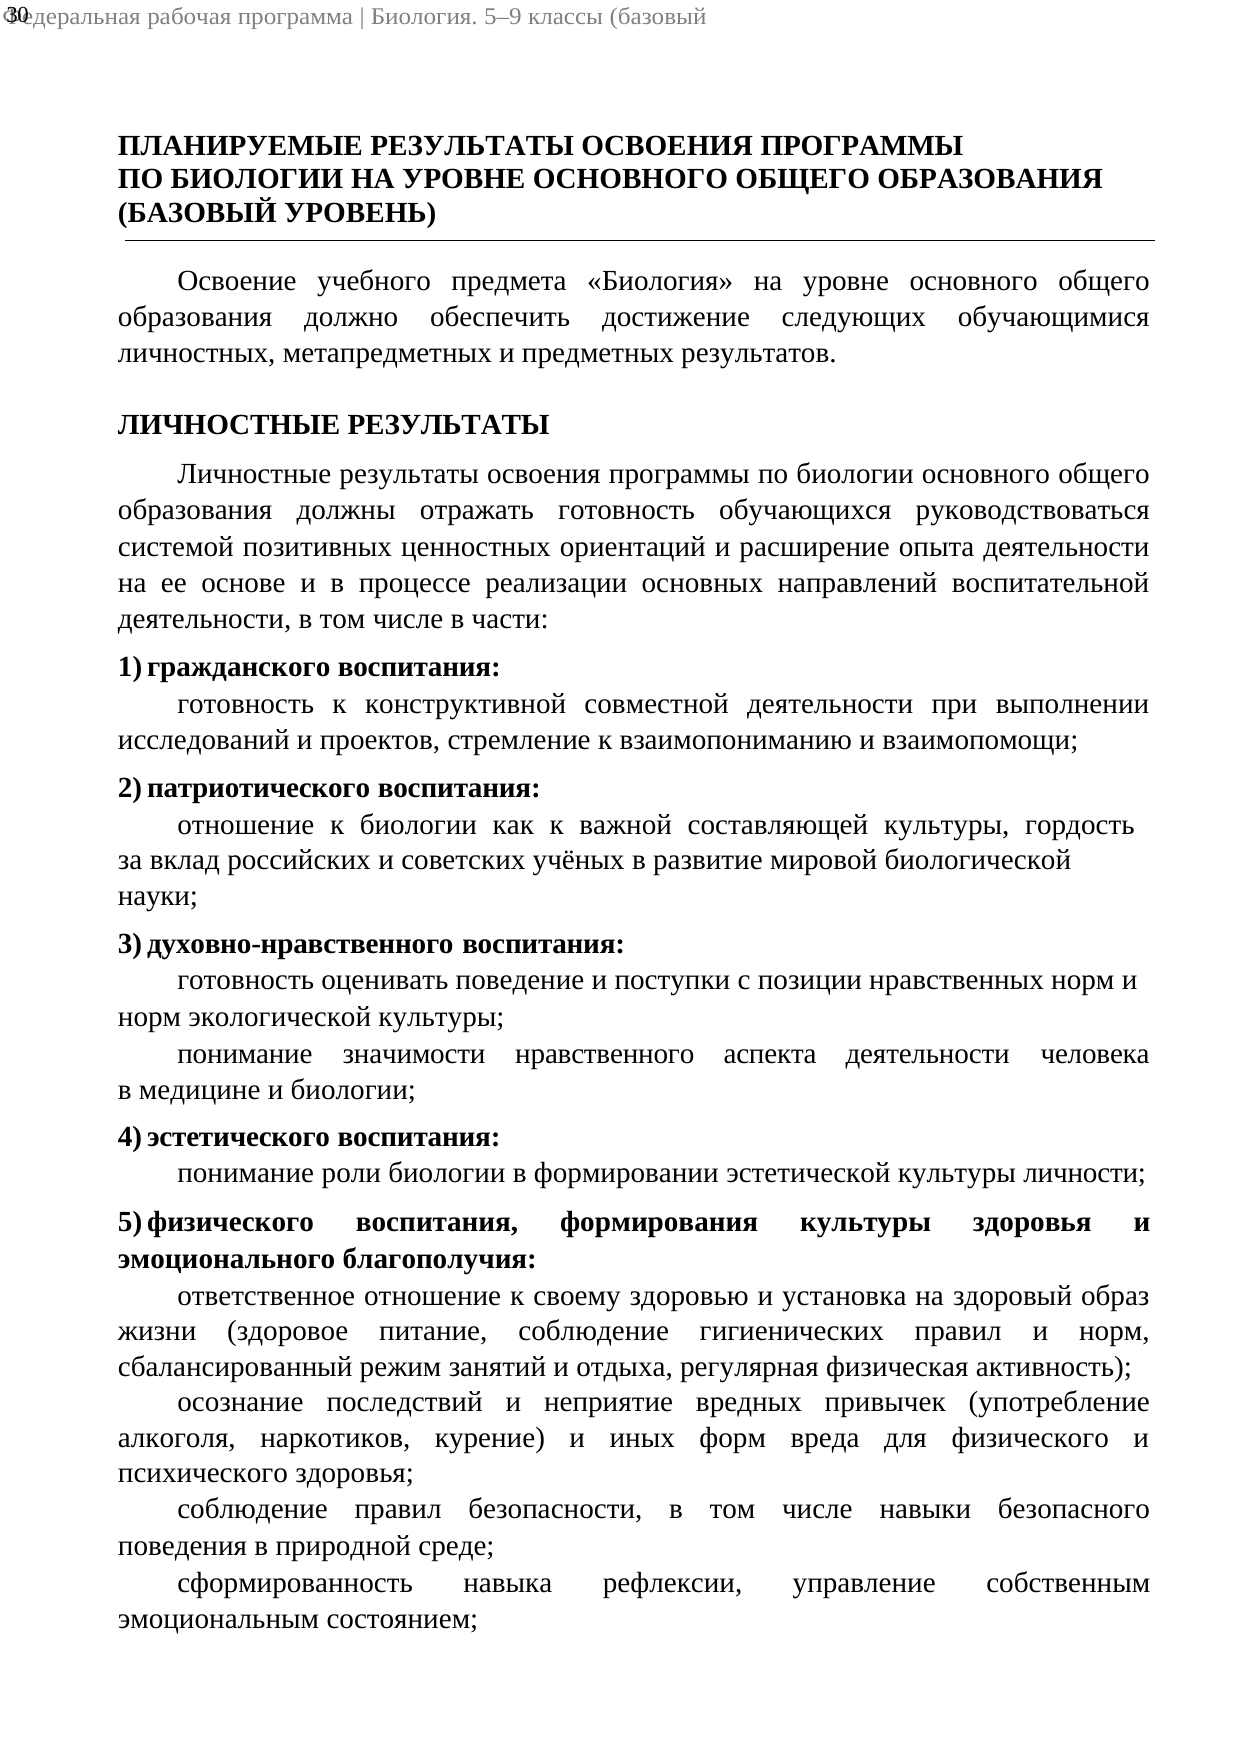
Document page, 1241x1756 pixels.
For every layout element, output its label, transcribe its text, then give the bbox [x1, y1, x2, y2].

subtitle физического воспитания, формирования культуры здоровья и эмоционального благополучия: [118, 1204, 1151, 1274]
text отношение к биологии как к важной составляющей культуры, гордость за вклад российских и советских учёных в развитие мировой биологической науки; [118, 807, 1150, 912]
text Личностные результаты освоения программы по биологии основного общего образования должны отражать готовность обучающихся руководствоваться системой позитивных ценностных ориентаций и расширение опыта деятельности на ее основе и в процессе реализации основных направлений воспитательной деятельности, в том числе в части: [118, 456, 1150, 634]
subtitle ЛИЧНОСТНЫЕ РЕЗУЛЬТАТЫ [118, 407, 1165, 440]
subtitle эстетического воспитания: [118, 1119, 1165, 1152]
subtitle духовно-нравственного воспитания: [118, 926, 1165, 959]
text осознание последствий и неприятие вредных привычек (употребление алкоголя, наркотиков, курение) и иных форм вреда для физического и психического здоровья; [118, 1384, 1151, 1489]
subtitle ПЛАНИРУЕМЫЕ РЕЗУЛЬТАТЫ ОСВОЕНИЯ ПРОГРАММЫ [118, 128, 1165, 161]
subtitle патриотического воспитания: [118, 770, 1165, 804]
text ПО БИОЛОГИИ НА УРОВНЕ ОСНОВНОГО ОБЩЕГО ОБРАЗОВАНИЯ (БАЗОВЫЙ УРОВЕНЬ) [118, 161, 1165, 228]
text сформированность навыка рефлексии, управление собственным эмоциональным состоянием; [118, 1565, 1151, 1634]
text понимание значимости нравственного аспекта деятельности человека в медицине и биологии; [118, 1036, 1150, 1105]
text ответственное отношение к своему здоровью и установка на здоровый образ жизни (здоровое питание, соблюдение гигиенических правил и норм, сбалансированный режим занятий и отдыха, регулярная физическая активность); [118, 1278, 1151, 1382]
text Освоение учебного предмета «Биология» на уровне основного общего образования должно обеспечить достижение следующих обучающимися личностных, метапредметных и предметных результатов. [118, 263, 1150, 369]
text понимание роли биологии в формировании эстетической культуры личности; [177, 1155, 1165, 1189]
text готовность оценивать поведение и поступки с позиции нравственных норм и норм экологической культуры; [118, 962, 1165, 1033]
text соблюдение правил безопасности, в том числе навыки безопасного поведения в природной среде; [118, 1492, 1150, 1562]
subtitle гражданского воспитания: [118, 649, 1165, 683]
text готовность к конструктивной совместной деятельности при выполнении исследований и проектов, стремление к взаимопониманию и взаимопомощи; [118, 686, 1149, 756]
